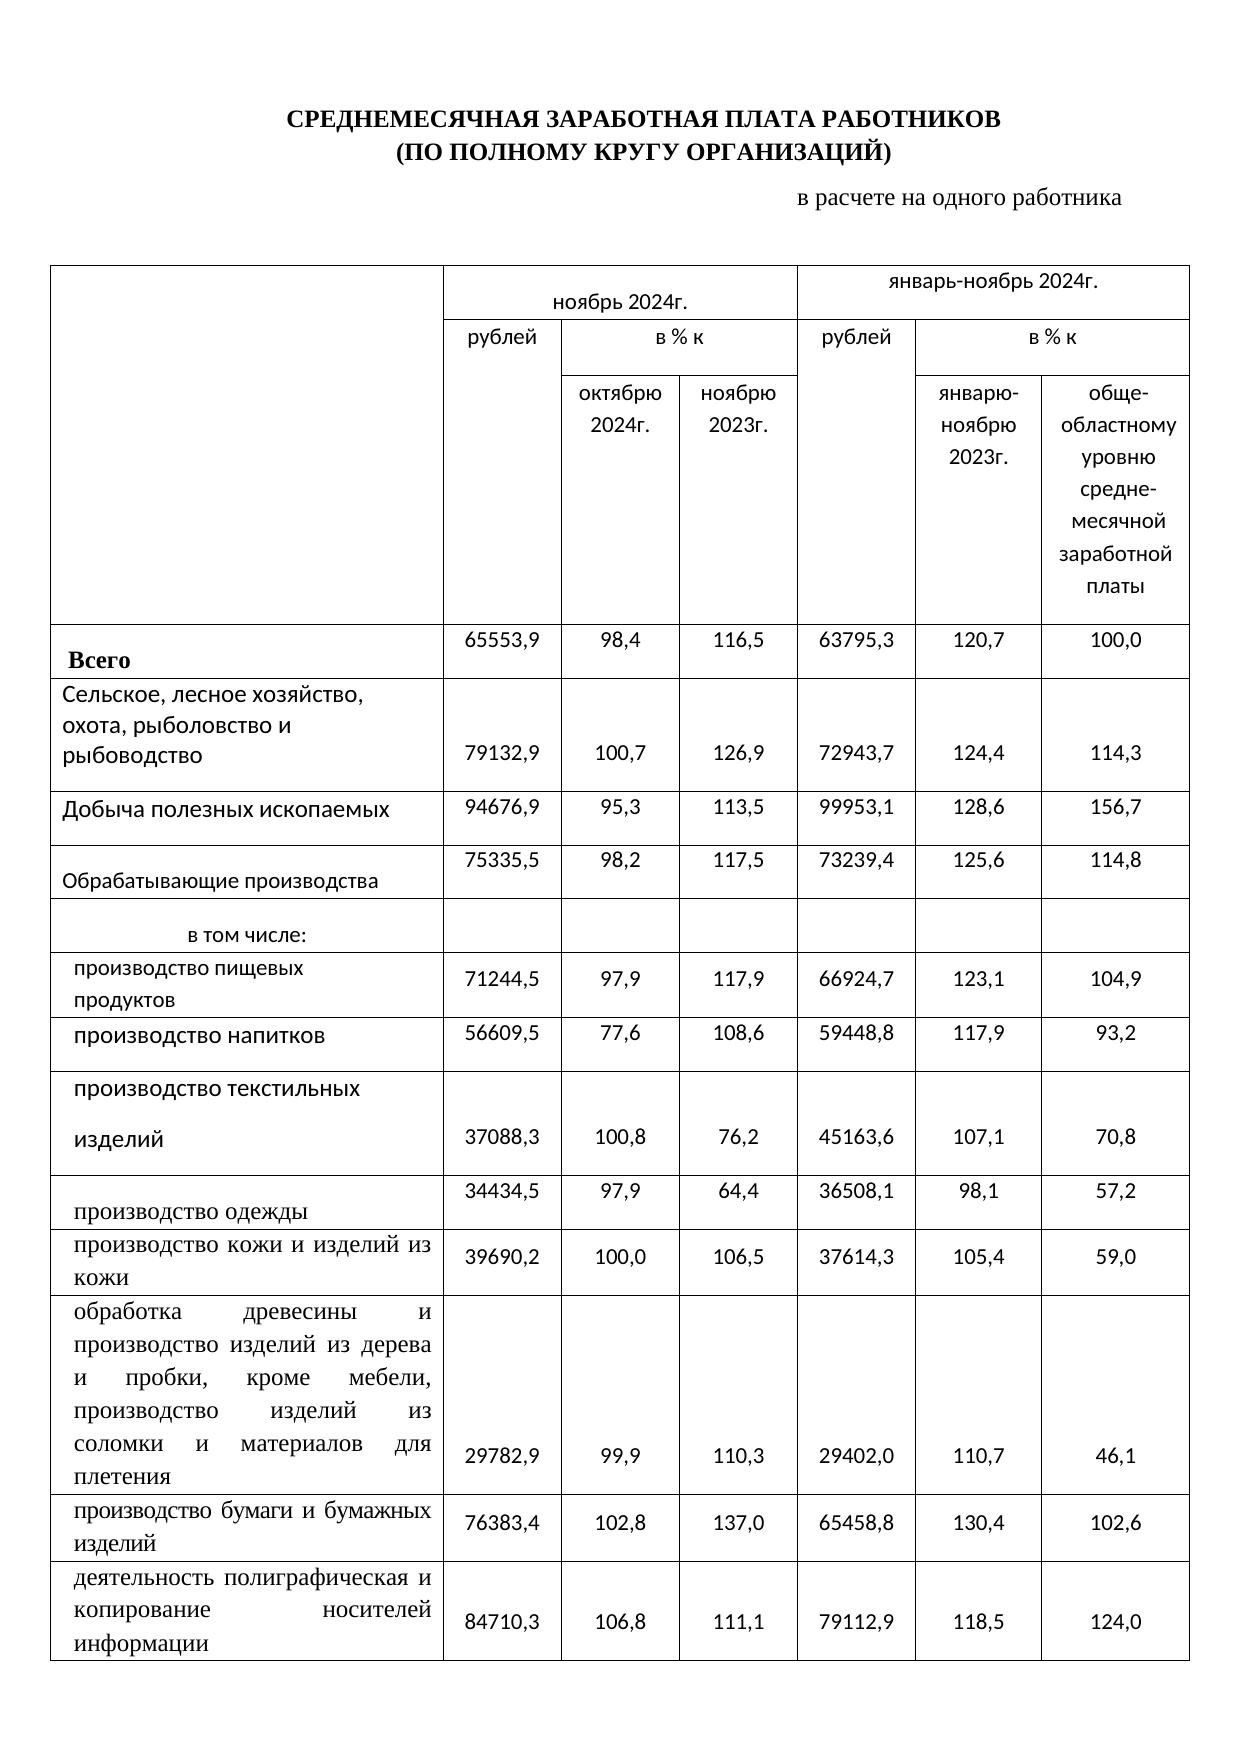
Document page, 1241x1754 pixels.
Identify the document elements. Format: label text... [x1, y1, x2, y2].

table_cell 108,6 [680, 1018, 797, 1071]
table_cell 99,9 [562, 1296, 679, 1494]
table_cell 95,3 [562, 792, 679, 844]
table_cell 79132,9 [444, 679, 561, 791]
text в расчете на одного работника [118, 182, 1122, 211]
table_cell 128,6 [916, 792, 1041, 844]
table_cell 45163,6 [798, 1072, 915, 1175]
table_cell обще- областному уровню средне-месячной заработной платы [1042, 376, 1189, 624]
table_cell 77,6 [562, 1018, 679, 1071]
table_cell 76,2 [680, 1072, 797, 1175]
table_cell 102,8 [562, 1495, 679, 1561]
table_cell деятельность полиграфическая и копирование носителей информации [51, 1562, 443, 1660]
table_cell в % к [916, 320, 1189, 375]
table_cell рублей [444, 320, 561, 624]
table_cell январю-ноябрю 2023г. [916, 376, 1041, 624]
table_cell 63795,3 [798, 625, 915, 677]
table_cell 36508,1 [798, 1176, 915, 1228]
table_cell [562, 899, 679, 952]
table_header [51, 266, 443, 624]
text СРЕДНЕМЕСЯЧНАЯ ЗАРАБОТНАЯ ПЛАТА РАБОТНИКОВ [118, 104, 1122, 133]
table_cell Всего [51, 625, 443, 677]
table_cell производство одежды [51, 1176, 443, 1228]
table_cell производство напитков [51, 1018, 443, 1071]
table_cell 29782,9 [444, 1296, 561, 1494]
table_cell [680, 899, 797, 952]
table_cell 64,4 [680, 1176, 797, 1228]
table_cell 70,8 [1042, 1072, 1189, 1175]
table_cell 137,0 [680, 1495, 797, 1561]
table_cell 113,5 [680, 792, 797, 844]
table_cell 114,3 [1042, 679, 1189, 791]
table_cell в том числе: [51, 899, 443, 952]
table_header ноябрь 2024г. [444, 266, 797, 319]
table_cell Сельское, лесное хозяйство, охота, рыболовство и рыбоводство [51, 679, 443, 791]
table_cell 97,9 [562, 1176, 679, 1228]
table_cell в % к [562, 320, 797, 375]
table_cell 73239,4 [798, 846, 915, 898]
table_cell 117,9 [916, 1018, 1041, 1071]
table_cell 100,8 [562, 1072, 679, 1175]
table_cell октябрю 2024г. [562, 376, 679, 624]
table_cell [1042, 899, 1189, 952]
table_cell 156,7 [1042, 792, 1189, 844]
table_cell 106,5 [680, 1230, 797, 1295]
table_cell 110,3 [680, 1296, 797, 1494]
table_cell Добыча полезных ископаемых [51, 792, 443, 844]
table_cell 29402,0 [798, 1296, 915, 1494]
table_cell 102,6 [1042, 1495, 1189, 1561]
table_cell 100,7 [562, 679, 679, 791]
table_cell 105,4 [916, 1230, 1041, 1295]
table_cell 126,9 [680, 679, 797, 791]
table_cell 123,1 [916, 953, 1041, 1017]
text (ПО ПОЛНОМУ КРУГУ ОРГАНИЗАЦИЙ) [118, 137, 1122, 166]
table_cell производство бумаги и бумажных изделий [51, 1495, 443, 1561]
table_cell 97,9 [562, 953, 679, 1017]
table_cell 124,0 [1042, 1562, 1189, 1660]
table_cell 106,8 [562, 1562, 679, 1660]
table_cell 130,4 [916, 1495, 1041, 1561]
table_cell 65553,9 [444, 625, 561, 677]
table_cell 100,0 [1042, 625, 1189, 677]
table_cell 98,2 [562, 846, 679, 898]
table_cell 120,7 [916, 625, 1041, 677]
table_cell [916, 899, 1041, 952]
table_cell 75335,5 [444, 846, 561, 898]
table_cell 111,1 [680, 1562, 797, 1660]
table_cell 65458,8 [798, 1495, 915, 1561]
table_cell 37088,3 [444, 1072, 561, 1175]
table_cell 76383,4 [444, 1495, 561, 1561]
table_cell Обрабатывающие производства [51, 846, 443, 898]
table_cell 37614,3 [798, 1230, 915, 1295]
table_cell 124,4 [916, 679, 1041, 791]
table_cell 59448,8 [798, 1018, 915, 1071]
table_cell 84710,3 [444, 1562, 561, 1660]
table_cell 72943,7 [798, 679, 915, 791]
table_cell 57,2 [1042, 1176, 1189, 1228]
table_cell 34434,5 [444, 1176, 561, 1228]
table_cell 98,4 [562, 625, 679, 677]
table_cell 66924,7 [798, 953, 915, 1017]
table_cell 117,9 [680, 953, 797, 1017]
table_cell [798, 899, 915, 952]
table_cell [444, 899, 561, 952]
table_cell 100,0 [562, 1230, 679, 1295]
table_cell 56609,5 [444, 1018, 561, 1071]
table_cell 116,5 [680, 625, 797, 677]
table_cell обработка древесины и производство изделий из дерева и пробки, кроме мебели, производство изделий из соломки и материалов для плетения [51, 1296, 443, 1494]
table_cell 99953,1 [798, 792, 915, 844]
table_cell 59,0 [1042, 1230, 1189, 1295]
table_cell 79112,9 [798, 1562, 915, 1660]
table_cell 71244,5 [444, 953, 561, 1017]
table_cell 118,5 [916, 1562, 1041, 1660]
table_cell производство кожи и изделий из кожи [51, 1230, 443, 1295]
table_cell 117,5 [680, 846, 797, 898]
table_cell 104,9 [1042, 953, 1189, 1017]
table_cell производство текстильных изделий [51, 1072, 443, 1175]
table_cell 93,2 [1042, 1018, 1189, 1071]
table_cell ноябрю 2023г. [680, 376, 797, 624]
table_cell 107,1 [916, 1072, 1041, 1175]
table_cell 98,1 [916, 1176, 1041, 1228]
table_cell 125,6 [916, 846, 1041, 898]
table_cell 110,7 [916, 1296, 1041, 1494]
table_cell 39690,2 [444, 1230, 561, 1295]
table_cell 46,1 [1042, 1296, 1189, 1494]
table_cell рублей [798, 320, 915, 624]
table_header январь-ноябрь 2024г. [798, 266, 1189, 319]
table_cell 114,8 [1042, 846, 1189, 898]
table_cell 94676,9 [444, 792, 561, 844]
table_cell производство пищевых продуктов [51, 953, 443, 1017]
